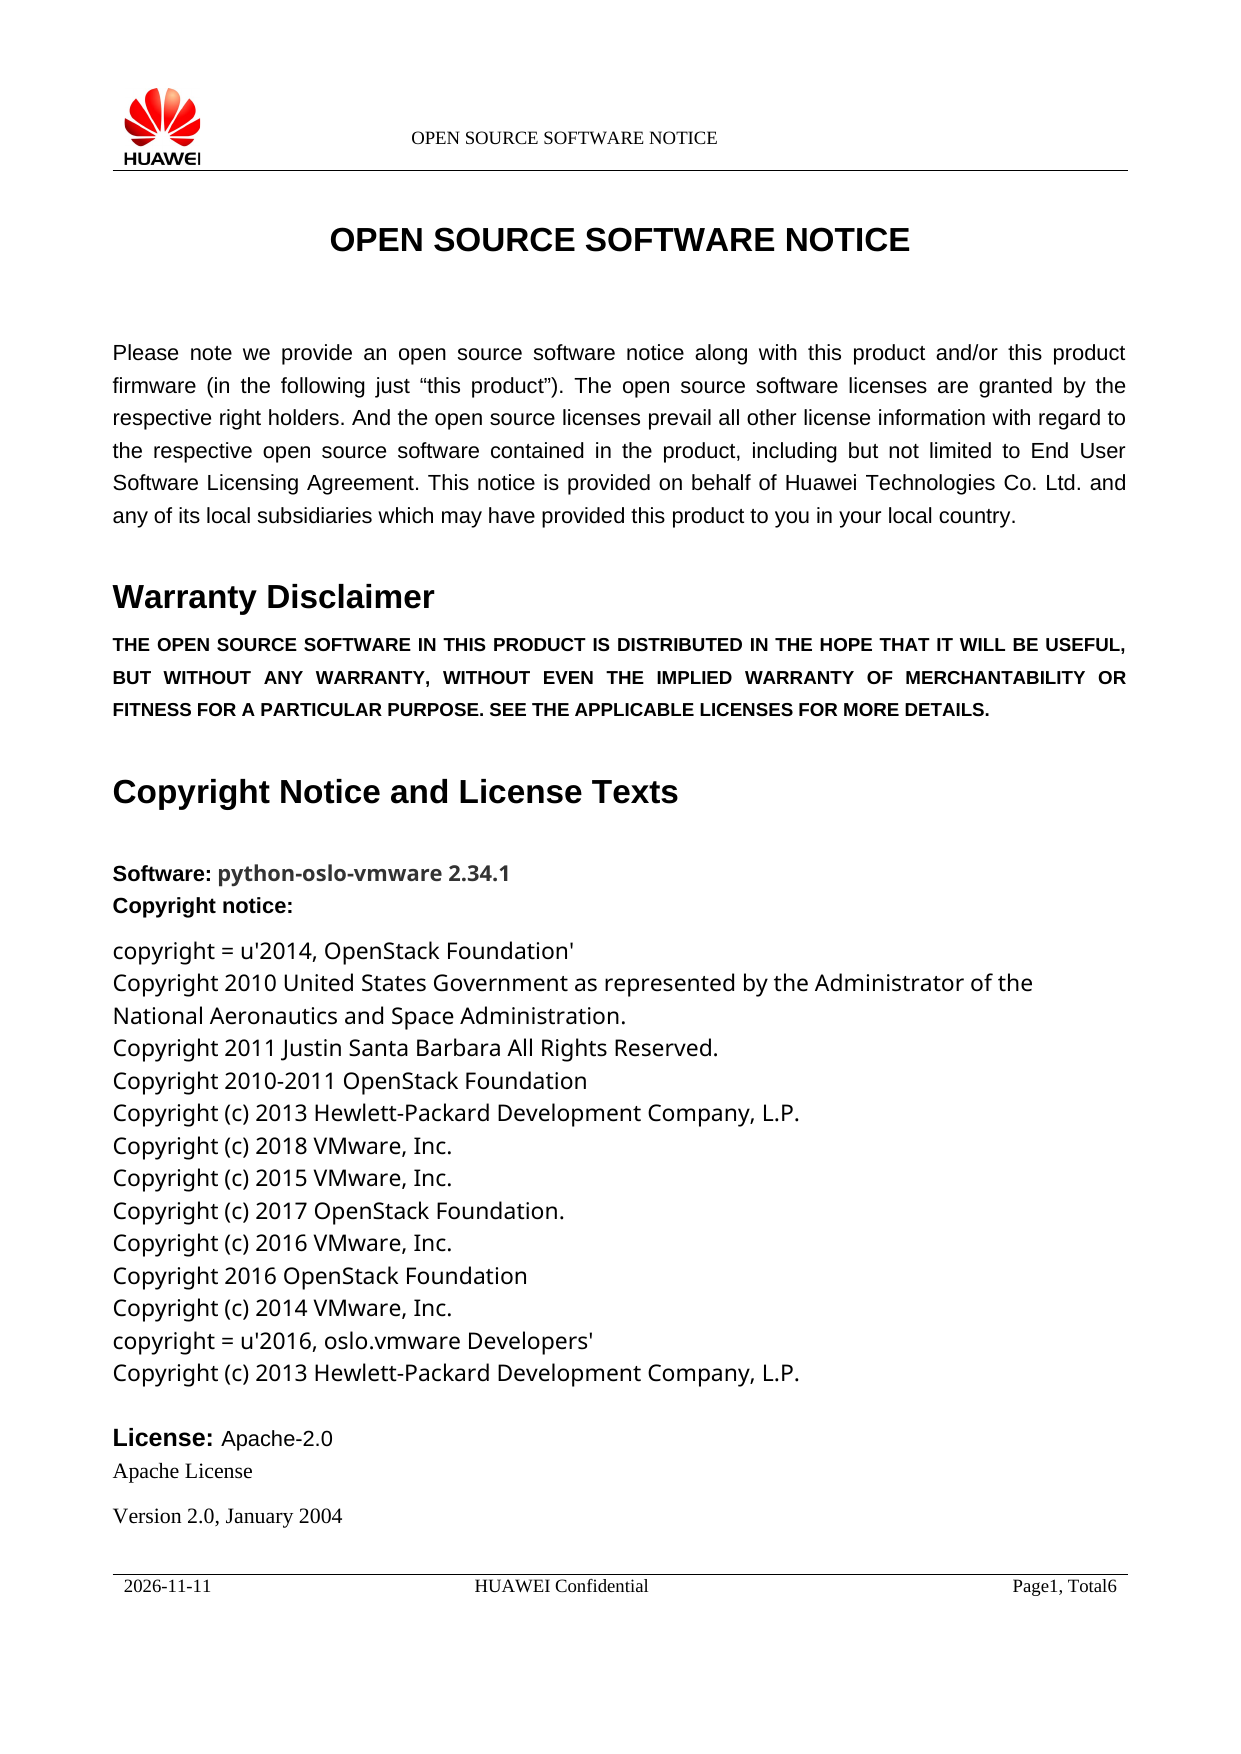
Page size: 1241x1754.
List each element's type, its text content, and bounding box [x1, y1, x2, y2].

text Copyright (c) 2018 VMware, Inc. [112, 1129, 1128, 1161]
text Copyright 2010 United States Government as represented by the Administrator of the National Aeronautics and Space Administration. [112, 966, 1128, 1031]
text Copyright 2011 Justin Santa Barbara All Rights Reserved. [112, 1031, 1128, 1064]
text Copyright Notice and License Texts [112, 759, 1128, 824]
text Copyright (c) 2014 VMware, Inc. [112, 1291, 1128, 1324]
text Please note we provide an open source software notice along with this product and/or this product firmware (in the following just “this product”). The open source software licenses are granted by the respective right holders. And the open source licenses prevail all other license information with regard to the respective open source software contained in the product, including but not limited to End User Software Licensing Agreement. This notice is provided on behalf of Huawei Technologies Co. Ltd. and any of its local subsidiaries which may have provided this product to you in your local country. [112, 336, 1128, 531]
text Copyright (c) 2013 Hewlett-Packard Development Company, L.P. [112, 1356, 1128, 1389]
picture [124, 88, 201, 165]
text Copyright (c) 2015 VMware, Inc. [112, 1161, 1128, 1194]
text The open source software in this product is distributed in the hope that it will be useful, but WITHOUT ANY WARRANTY, without even the implied warranty of MERCHANTABILITY or FITNESS FOR A PARTICULAR PURPOSE. See the applicable licenses for more details. [112, 629, 1128, 726]
text copyright = u'2014, OpenStack Foundation' [112, 934, 1128, 966]
text Copyright 2016 OpenStack Foundation [112, 1259, 1128, 1291]
text Version 2.0, January 2004 [112, 1499, 1128, 1532]
text Copyright (c) 2017 OpenStack Foundation. [112, 1194, 1128, 1226]
text Copyright (c) 2013 Hewlett-Packard Development Company, L.P. [112, 1096, 1128, 1129]
text Copyright (c) 2016 VMware, Inc. [112, 1226, 1128, 1259]
text Warranty Disclaimer [112, 564, 1128, 629]
text Apache License [112, 1454, 1128, 1486]
text Copyright 2010-2011 OpenStack Foundation [112, 1064, 1128, 1096]
text copyright = u'2016, oslo.vmware Developers' [112, 1324, 1128, 1356]
text OPEN SOURCE SOFTWARE NOTICE [112, 206, 1128, 271]
text License: Apache-2.0 [112, 1421, 1128, 1454]
text Copyright notice: [112, 889, 1128, 921]
title Software: python-oslo-vmware 2.34.1 [112, 856, 1128, 889]
